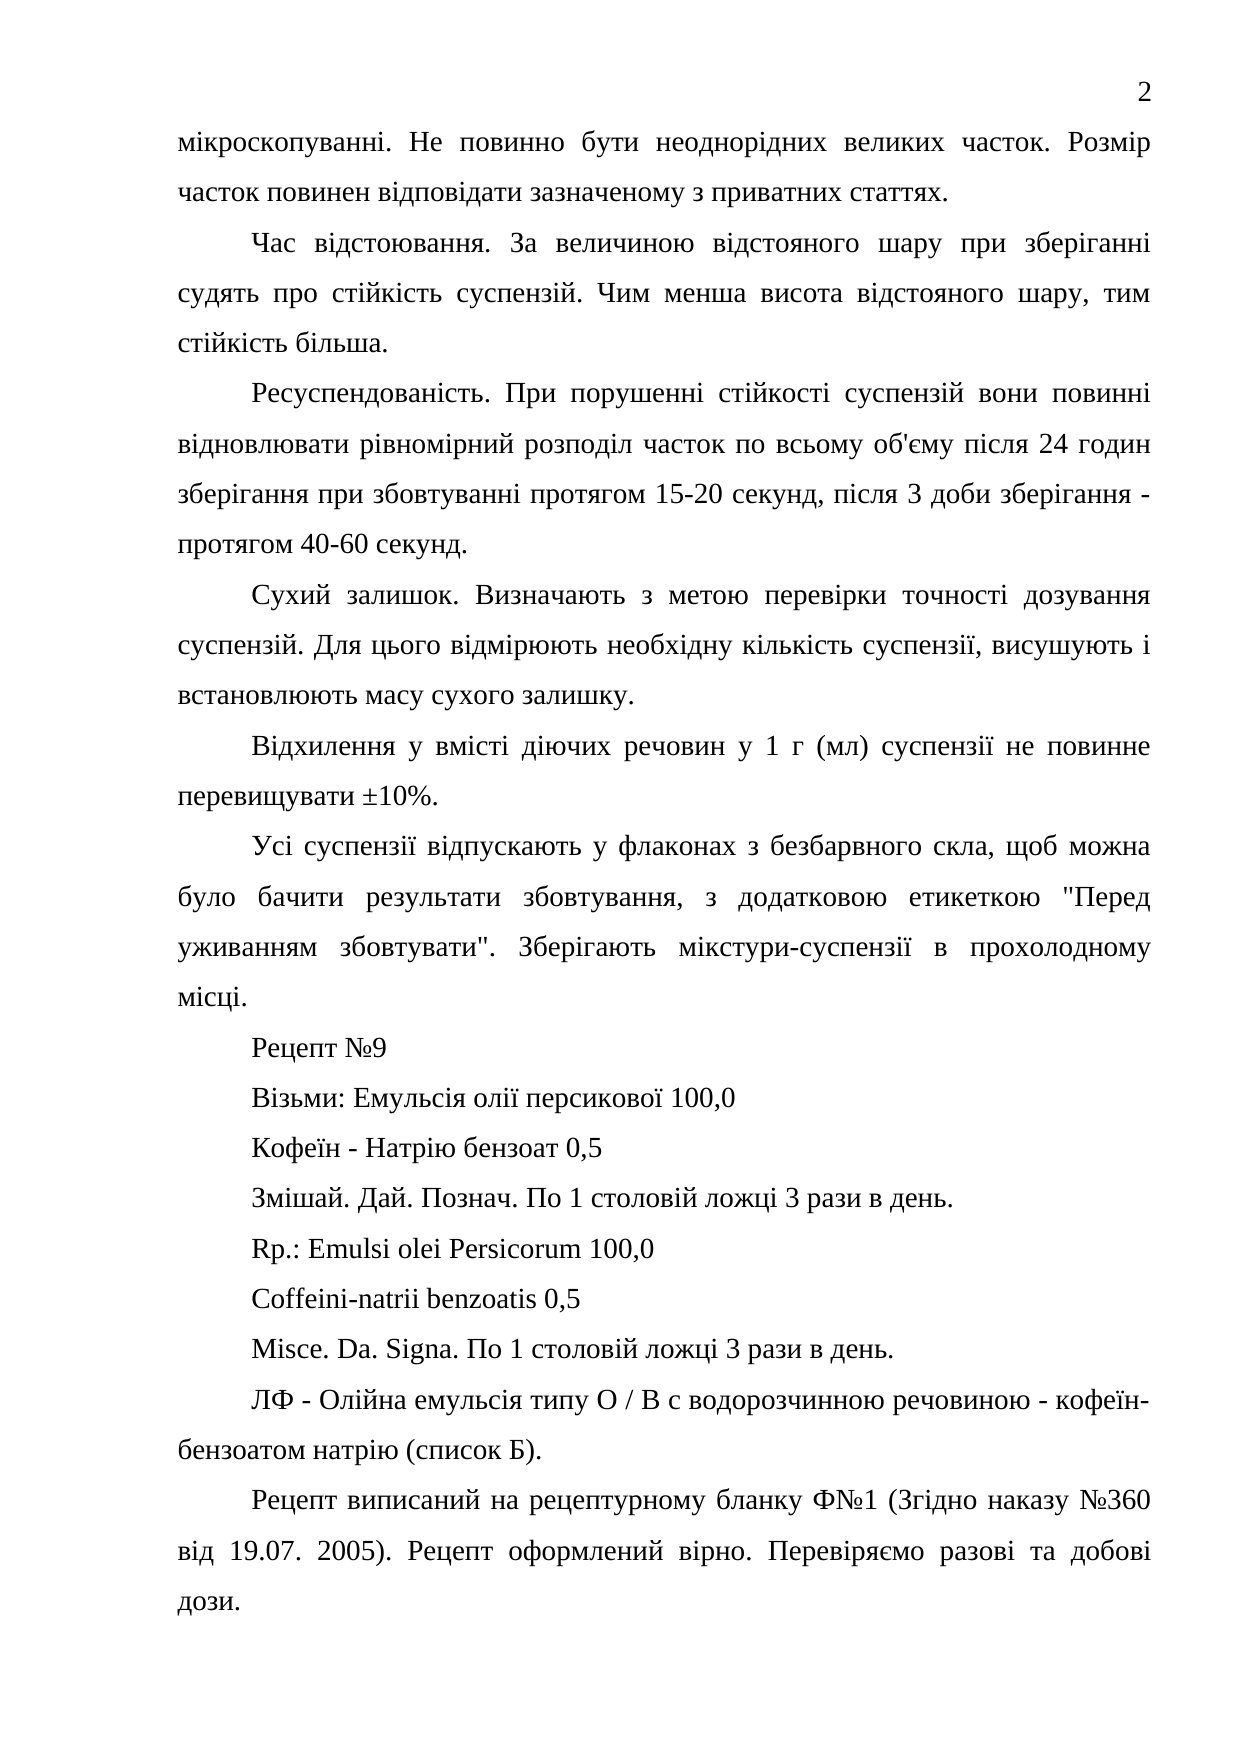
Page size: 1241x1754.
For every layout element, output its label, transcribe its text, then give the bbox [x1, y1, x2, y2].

text Кофеїн - Натрію бензоат 0,5 [177, 1130, 1152, 1164]
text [177, 124, 1152, 208]
text Час відстоювання. За величиною відстояного шару при зберіганні судять про стійкість суспензій. Чим менша висота відстояного шару, тим стійкість більша. [177, 225, 1152, 359]
text Misce. Da. Signa. По 1 столовій ложці 3 рази в день. [177, 1332, 1152, 1365]
text Усі суспензії відпускають у флаконах з безбарвного скла, щоб можна було бачити результати збовтування, з додатковою етикеткою "Перед уживанням збовтувати". Зберігають мікстури-суспензії в прохолодному місці. [177, 828, 1152, 1013]
text ЛФ - Олійна емульсія типу О / В с водорозчинною речовиною - кофеїн-бензоатом натрію (список Б). [177, 1382, 1152, 1466]
text Рецепт №9 [177, 1030, 1152, 1063]
text Coffeini-natrii benzoatis 0,5 [177, 1281, 1152, 1315]
text Відхилення у вмісті діючих речовин у (мл) суспензії не повинне перевищувати ±10%. [177, 728, 1152, 812]
text Візьми: Емульсія олії персикової 100,0 [177, 1080, 1152, 1113]
text Рецепт виписаний на рецептурному бланку Ф№1 (Згідно наказу №360 від 19.07. 2005). Рецепт оформлений вірно. Перевіряємо разові та добові дози. [177, 1482, 1152, 1617]
text Змішай. Дай. Познач. По 1 столовій ложці 3 рази в день. [177, 1181, 1152, 1214]
text Rp.: Emulsi olei Persicorum 100,0 [177, 1231, 1152, 1264]
text Сухий залишок. Визначають з метою перевірки точності дозування суспензій. Для цього відмірюють необхідну кількість суспензії, висушують і встановлюють масу сухого залишку. [177, 577, 1152, 711]
text Ресуспендованість. При порушенні стійкості суспензій вони повинні відновлювати рівномірний розподіл часток по всьому об'єму після 24 годин зберігання при збовтуванні протягом 15-20 секунд, після 3 доби зберігання - протягом 40-60 секунд. [177, 376, 1152, 560]
